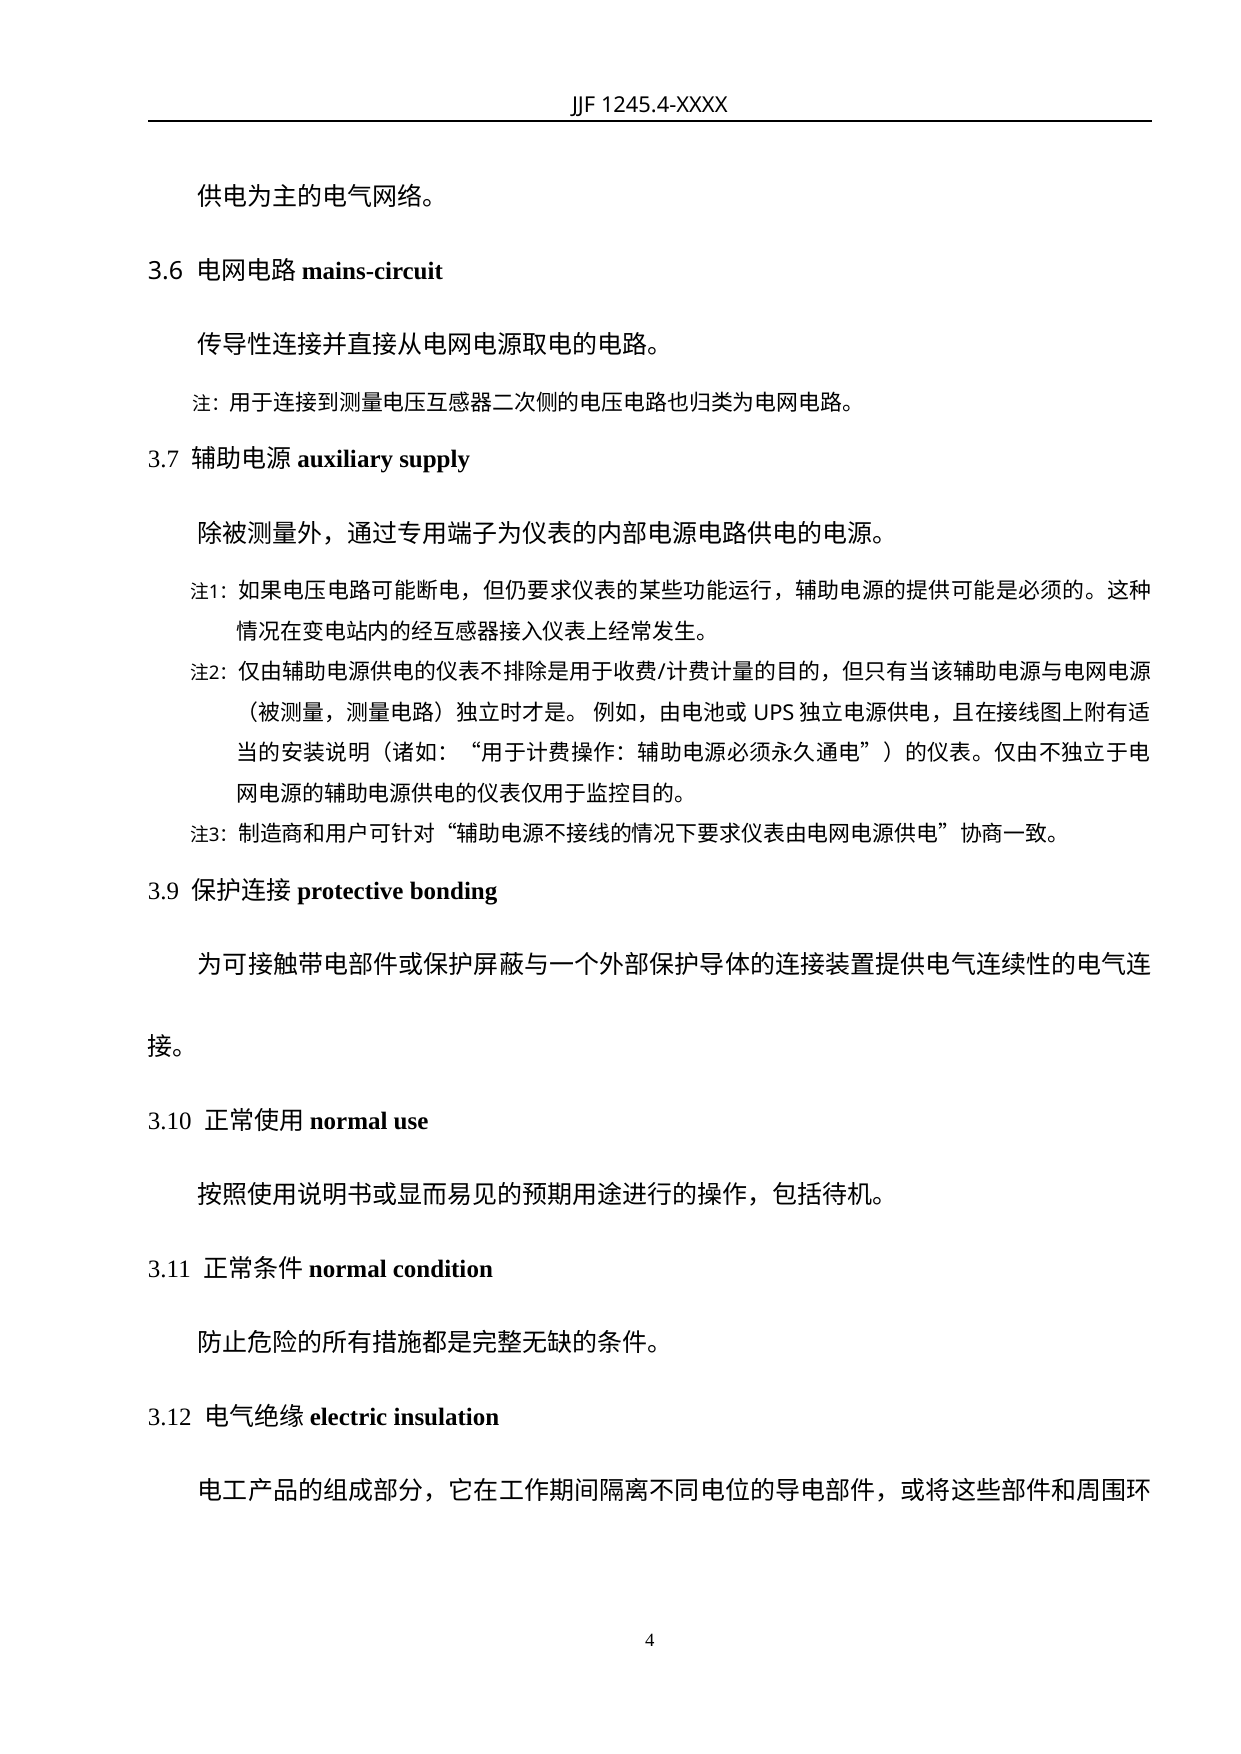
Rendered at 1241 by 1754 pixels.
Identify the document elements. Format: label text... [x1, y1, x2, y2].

text 按照使用说明书或显而易见的预期用途进行的操作，包括待机。 [148, 1160, 1152, 1225]
text 防止危险的所有措施都是完整无缺的条件。 [148, 1308, 1152, 1373]
text 传导性连接并直接从电网电源取电的电路。 [148, 310, 1152, 375]
list 如果电压电路可能断电，但仍要求仪表的某些功能运行，辅助电源的提供可能是必须的。这种情况在变电站内的经互感器接入仪表上经常发生。 [190, 573, 1152, 646]
text 3.11 正常条件 normal condition [148, 1234, 1152, 1299]
list 仅由辅助电源供电的仪表不排除是用于收费/计费计量的目的，但只有当该辅助电源与电网电源（被测量，测量电路）独立时才是。 例如，由电池或UPS独立电源供电，且在接线图上附有适当的安装说明（诸如：“用于计费操作：辅助电源必须永久通电”）的仪表。仅由不独立于电网电源的辅助电源供电的仪表仅用于监控目的。 [190, 654, 1152, 808]
list 用于连接到测量电压互感器二次侧的电压电路也归类为电网电路。 [192, 384, 1152, 417]
text 为可接触带电部件或保护屏蔽与一个外部保护导体的连接装置提供电气连续性的电气连接。 [148, 931, 1152, 1077]
text 3.6 电网电路 mains-circuit [148, 236, 1152, 301]
text 3.10 正常使用 normal use [148, 1086, 1152, 1151]
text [148, 1456, 1152, 1521]
text 3.12 电气绝缘 electric insulation [148, 1382, 1152, 1447]
list 制造商和用户可针对“辅助电源不接线的情况下要求仪表由电网电源供电”协商一致。 [190, 816, 1152, 848]
text 供电为主的电气网络。 [148, 162, 1152, 227]
text 除被测量外，通过专用端子为仪表的内部电源电路供电的电源。 [148, 499, 1152, 564]
text 3.9 保护连接 protective bonding [148, 856, 1152, 921]
text 3.7 辅助电源 auxiliary supply [148, 424, 1152, 489]
